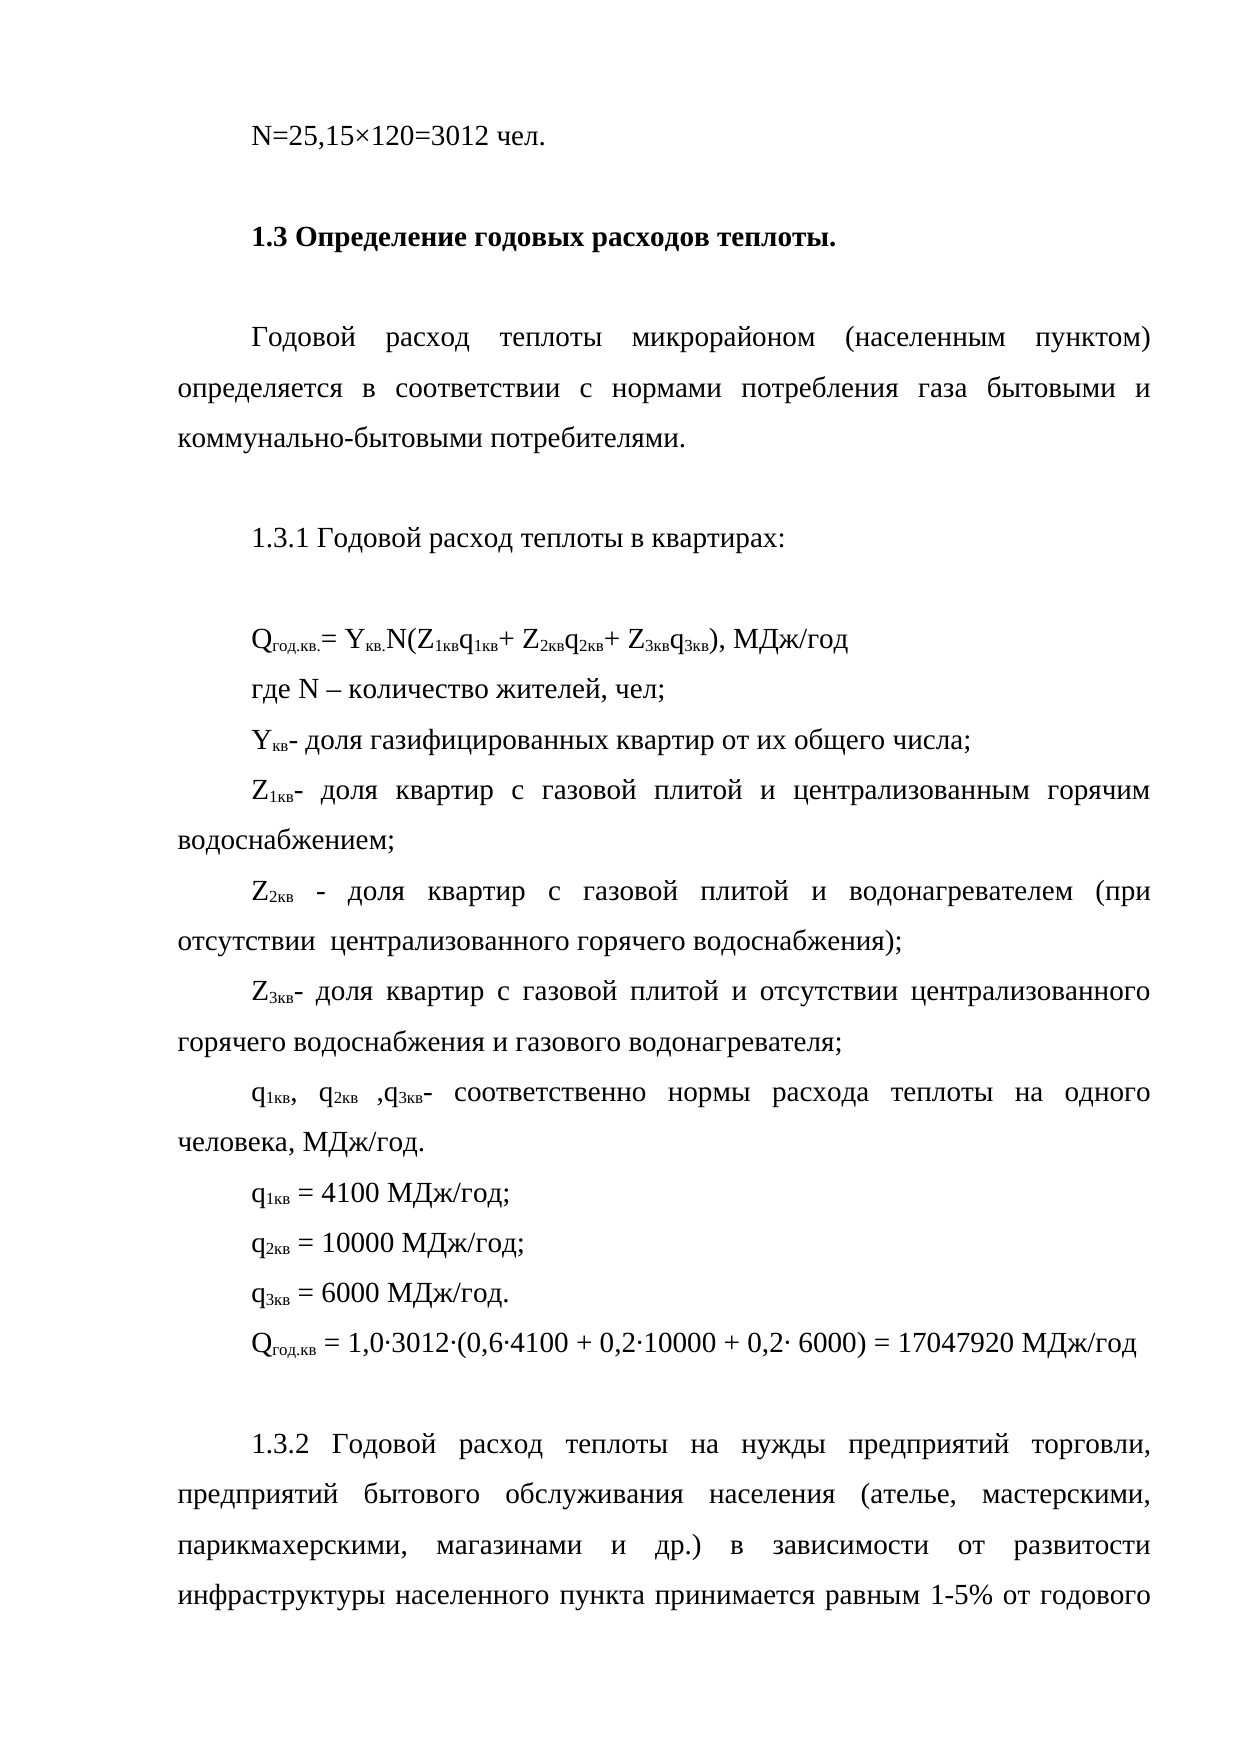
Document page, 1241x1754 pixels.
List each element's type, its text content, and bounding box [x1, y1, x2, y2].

text Годовой расход теплоты микрорайоном (населенным пунктом) определяется в соответствии с нормами потребления газа бытовыми и коммунально-бытовыми потребителями. [177, 319, 1152, 453]
text q2кв = 10000 МДж/год; [177, 1225, 1152, 1258]
text Yкв- доля газифицированных квартир от их общего числа; [177, 722, 1152, 755]
text N=25,15×120=3012 чел. [177, 118, 1152, 152]
text где N – количество жителей, чел; [177, 672, 1152, 705]
text Z1кв- доля квартир с газовой плитой и централизованным горячим водоснабжением; [177, 772, 1152, 856]
text q1кв, q2кв ,q3кв- соответственно нормы расхода теплоты на одного человека, МДж/год. [177, 1074, 1152, 1158]
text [177, 1426, 1152, 1611]
text Z2кв - доля квартир с газовой плитой и водонагревателем (при отсутствии централизованного горячего водоснабжения); [177, 873, 1152, 957]
text 1.3.1 Годовой расход теплоты в квартирах: [177, 521, 1152, 554]
text Qгод.кв = 1,0∙3012∙(0,6∙4100 + 0,2∙10000 + 0,2∙ 6000) = 17047920 МДж/год [177, 1326, 1152, 1359]
text q1кв = 4100 МДж/год; [177, 1175, 1152, 1208]
text Qгод.кв.= Yкв.N(Z1квq1кв+ Z2квq2кв+ Z3квq3кв), МДж/год [177, 621, 1152, 655]
text Z3кв- доля квартир с газовой плитой и отсутствии централизованного горячего водоснабжения и газового водонагревателя; [177, 973, 1152, 1057]
text q3кв = 6000 МДж/год. [177, 1275, 1152, 1309]
text 1.3 Определение годовых расходов теплоты. [177, 219, 1152, 252]
